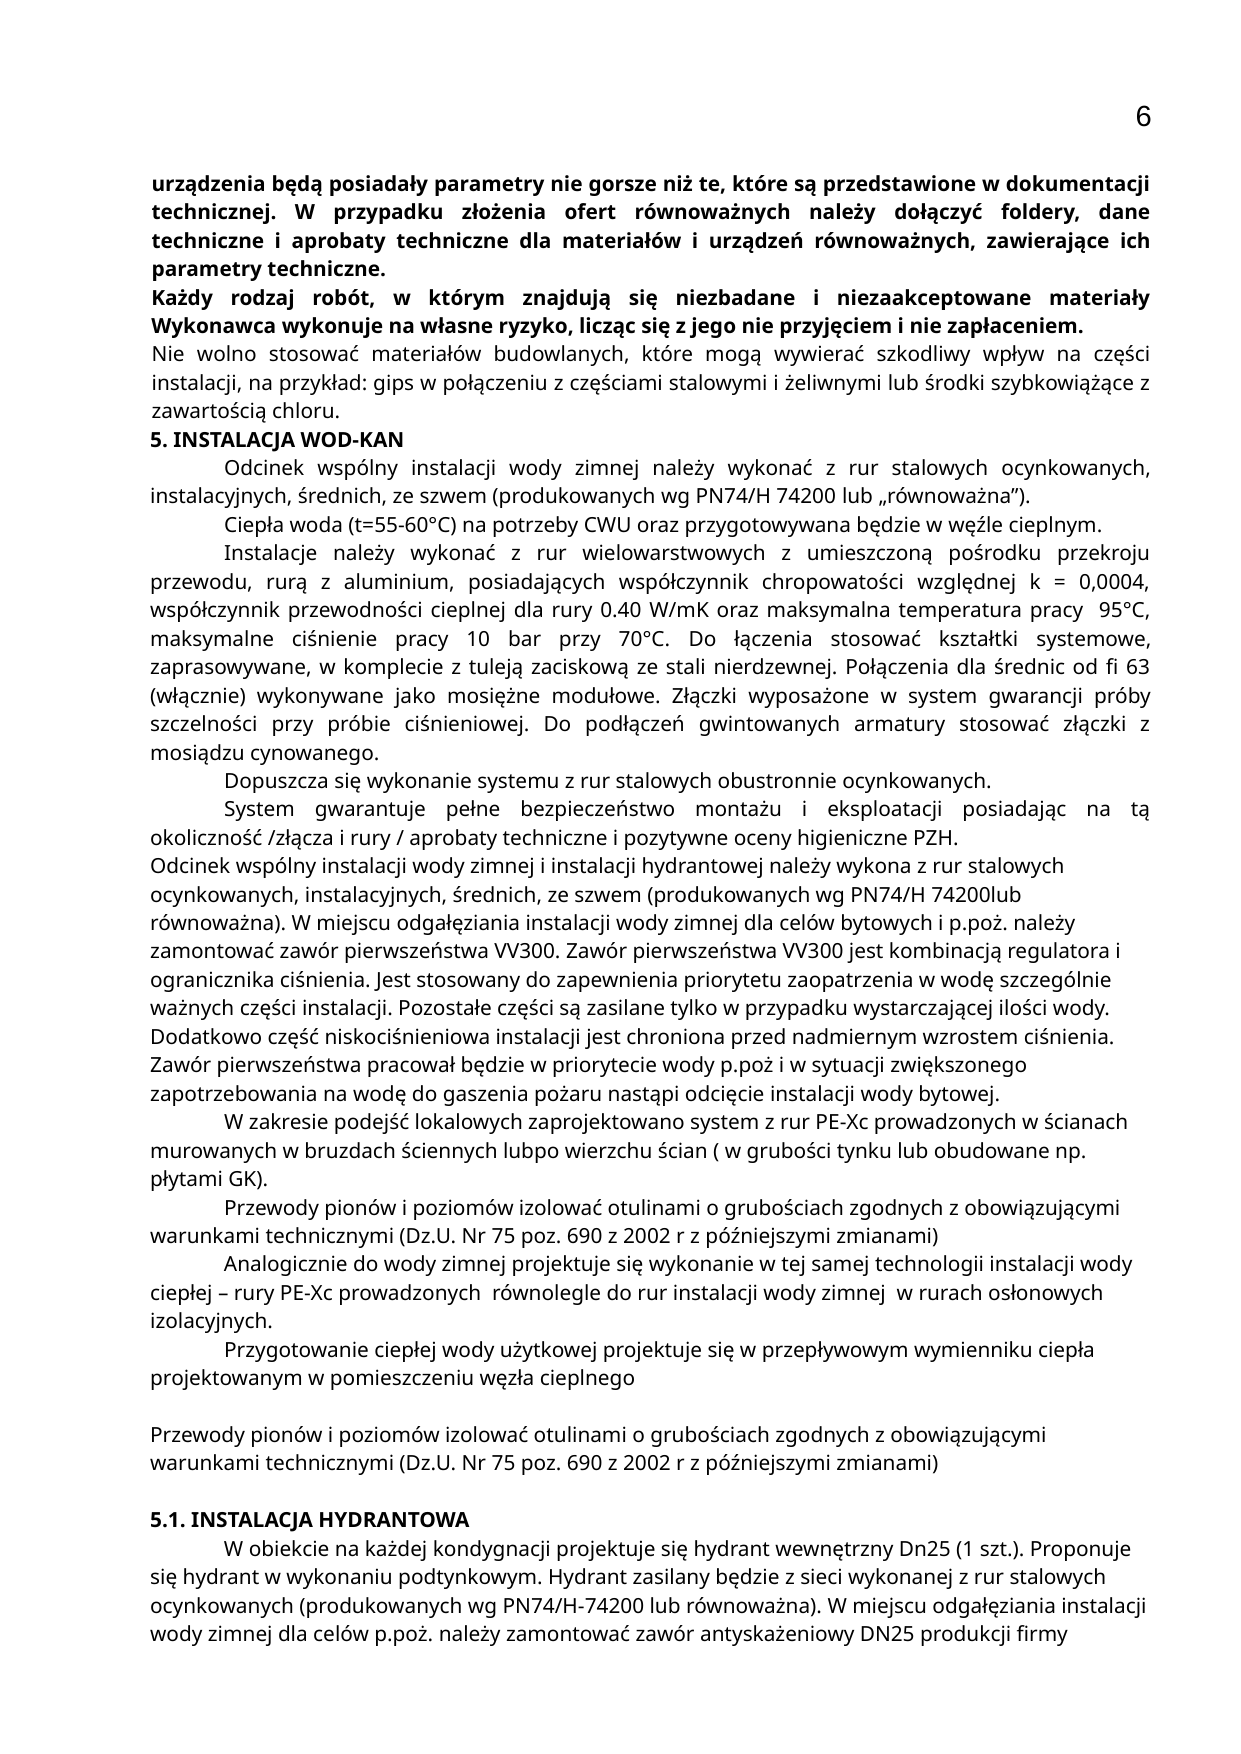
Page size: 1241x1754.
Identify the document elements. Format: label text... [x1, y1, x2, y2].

text Nie wolno stosować materiałów budowlanych, które mogą wywierać szkodliwy wpływ na części instalacji, na przykład: gips w połączeniu z częściami stalowymi i żeliwnymi lub środki szybkowiążące z zawartością chloru. [151, 339, 1151, 425]
text Przewody pionów i poziomów izolować otulinami o grubościach zgodnych z obowiązującymi warunkami technicznymi (Dz.U. Nr 75 poz. 690 z 2002 r z późniejszymi zmianami) [150, 1420, 1151, 1477]
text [150, 1534, 1151, 1648]
text Ciepła woda (t=55-60°C) na potrzeby CWU oraz przygotowywana będzie w węźle cieplnym. [150, 510, 1151, 538]
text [151, 169, 1151, 283]
text System gwarantuje pełne bezpieczeństwo montażu i eksploatacji posiadając na tą okoliczność /złącza i rury / aprobaty techniczne i pozytywne oceny higieniczne PZH. [150, 794, 1151, 851]
text 5.1. INSTALACJA HYDRANTOWA [150, 1505, 1151, 1534]
text 5. INSTALACJA WOD-KAN [150, 425, 1151, 453]
text W zakresie podejść lokalowych zaprojektowano system z rur PE-Xc prowadzonych w ścianach murowanych w bruzdach ściennych lubpo wierzchu ścian ( w grubości tynku lub obudowane np. płytami GK). [150, 1107, 1151, 1193]
text Analogicznie do wody zimnej projektuje się wykonanie w tej samej technologii instalacji wody ciepłej – rury PE-Xc prowadzonych równolegle do rur instalacji wody zimnej w rurach osłonowych izolacyjnych. [150, 1249, 1151, 1335]
text Przygotowanie ciepłej wody użytkowej projektuje się w przepływowym wymienniku ciepła projektowanym w pomieszczeniu węzła cieplnego [150, 1335, 1151, 1392]
text Każdy rodzaj robót, w którym znajdują się niezbadane i niezaakceptowane materiały Wykonawca wykonuje na własne ryzyko, licząc się z jego nie przyjęciem i nie zapłaceniem. [151, 283, 1151, 339]
text Instalacje należy wykonać z rur wielowarstwowych z umieszczoną pośrodku przekroju przewodu, rurą z aluminium, posiadających współczynnik chropowatości względnej k = 0,0004, współczynnik przewodności cieplnej dla rury 0.40 W/mK oraz maksymalna temperatura pracy 95°C, maksymalne ciśnienie pracy 10 bar przy 70°C. Do łączenia stosować kształtki systemowe, zaprasowywane, w komplecie z tuleją zaciskową ze stali nierdzewnej. Połączenia dla średnic od fi 63 (włącznie) wykonywane jako mosiężne modułowe. Złączki wyposażone w system gwarancji próby szczelności przy próbie ciśnieniowej. Do podłączeń gwintowanych armatury stosować złączki z mosiądzu cynowanego. [150, 538, 1151, 766]
text Dopuszcza się wykonanie systemu z rur stalowych obustronnie ocynkowanych. [150, 766, 1151, 794]
text Odcinek wspólny instalacji wody zimnej należy wykonać z rur stalowych ocynkowanych, instalacyjnych, średnich, ze szwem (produkowanych wg PN74/H 74200 lub „równoważna”). [150, 453, 1151, 510]
text Przewody pionów i poziomów izolować otulinami o grubościach zgodnych z obowiązującymi warunkami technicznymi (Dz.U. Nr 75 poz. 690 z 2002 r z późniejszymi zmianami) [150, 1193, 1151, 1249]
text Odcinek wspólny instalacji wody zimnej i instalacji hydrantowej należy wykona z rur stalowych ocynkowanych, instalacyjnych, średnich, ze szwem (produkowanych wg PN74/H 74200lub równoważna). W miejscu odgałęziania instalacji wody zimnej dla celów bytowych i p.poż. należy zamontować zawór pierwszeństwa VV300. Zawór pierwszeństwa VV300 jest kombinacją regulatora i ogranicznika ciśnienia. Jest stosowany do zapewnienia priorytetu zaopatrzenia w wodę szczególnie ważnych części instalacji. Pozostałe części są zasilane tylko w przypadku wystarczającej ilości wody. Dodatkowo część niskociśnieniowa instalacji jest chroniona przed nadmiernym wzrostem ciśnienia. Zawór pierwszeństwa pracował będzie w priorytecie wody p.poż i w sytuacji zwiększonego zapotrzebowania na wodę do gaszenia pożaru nastąpi odcięcie instalacji wody bytowej. [150, 851, 1151, 1107]
